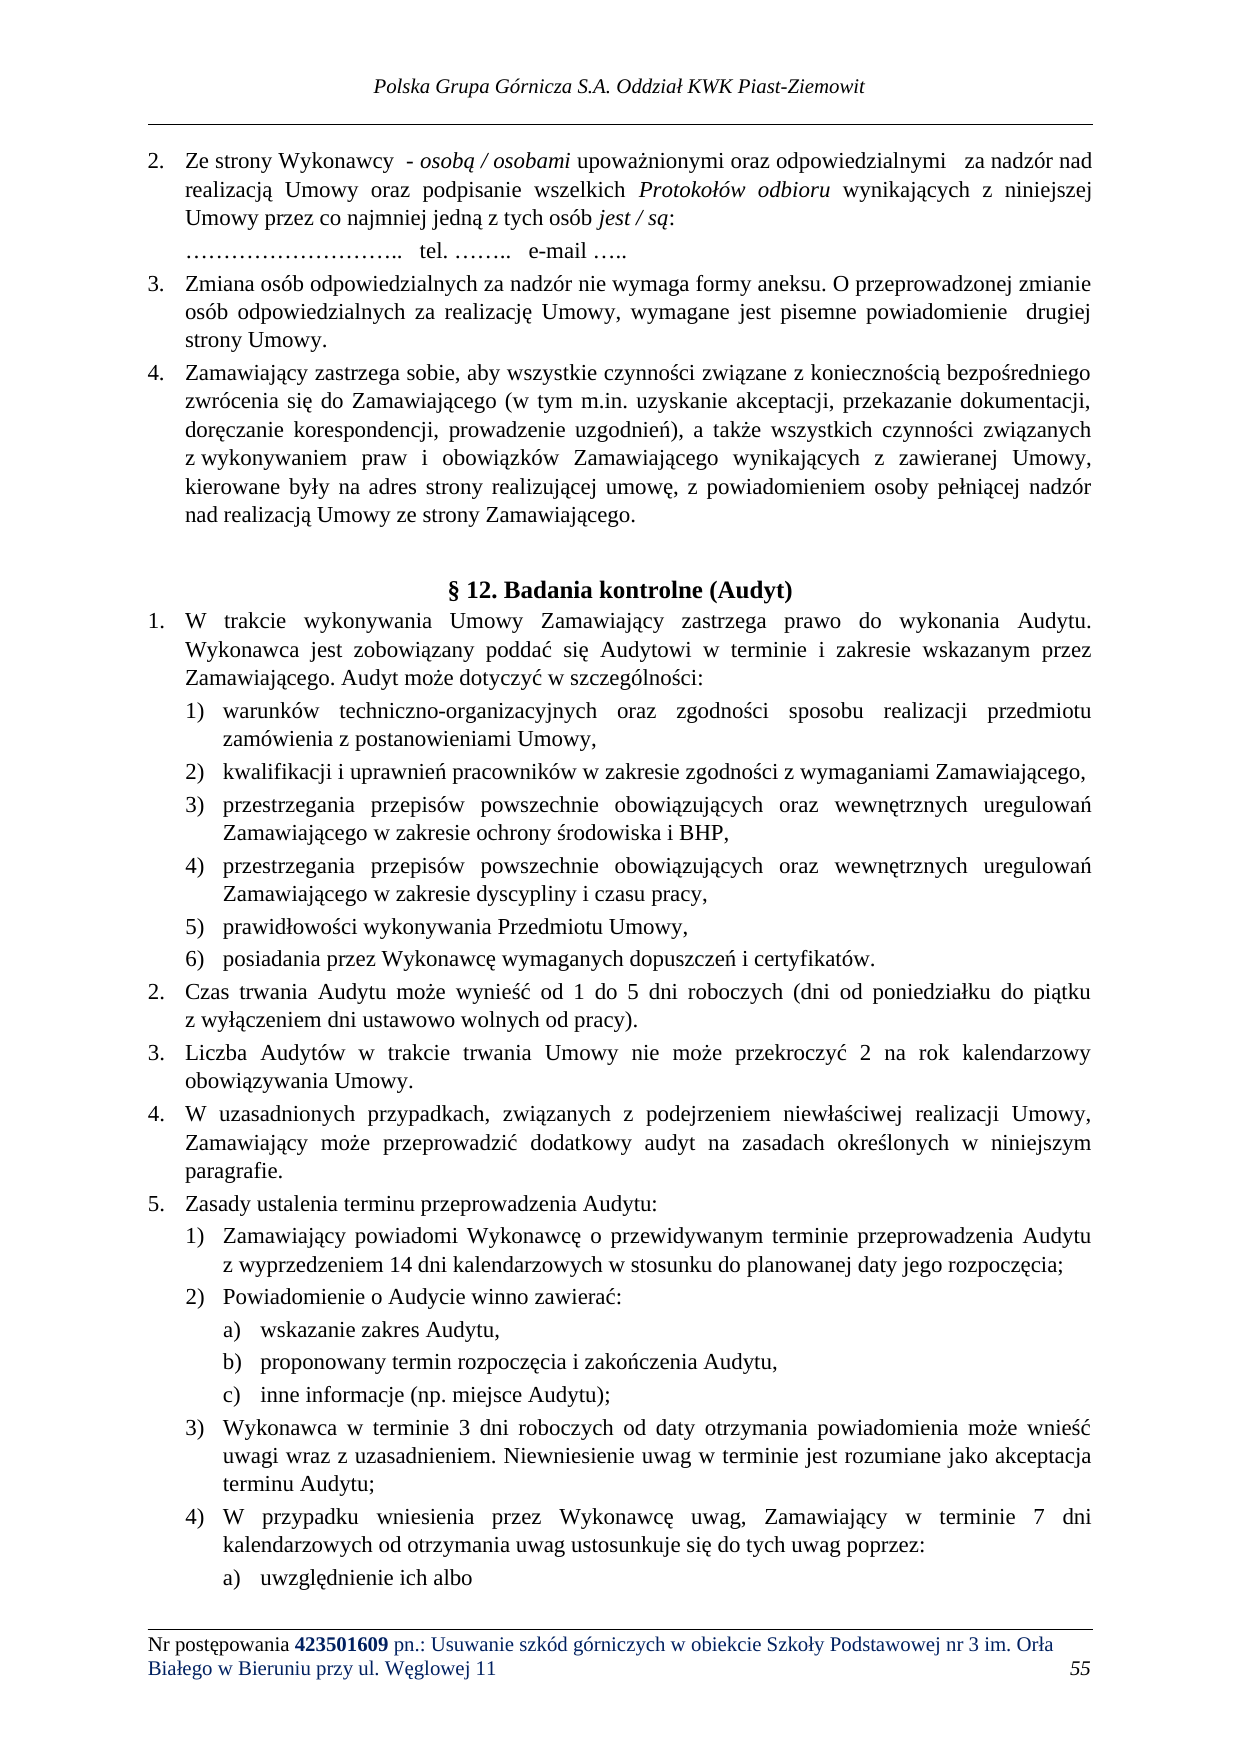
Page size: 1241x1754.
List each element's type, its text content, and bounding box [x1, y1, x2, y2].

list proponowany termin rozpoczęcia i zakończenia Audytu, [223, 1348, 1093, 1375]
list Ze strony Wykonawcy - osobą / osobami upoważnionymi oraz odpowiedzialnymi za nadzór nad realizacją Umowy oraz podpisanie wszelkich Protokołów odbioru wynikających z niniejszej Umowy przez co najmniej jedną z tych osób jest / są: [147, 148, 1093, 231]
text ……………………….. tel. …….. e-mail ….. [185, 237, 1093, 263]
list Zasady ustalenia terminu przeprowadzenia Audytu: [148, 1189, 1093, 1216]
list Zamawiający powiadomi Wykonawcę o przewidywanym terminie przeprowadzenia Audytu z wyprzedzeniem 14 dni kalendarzowych w stosunku do planowanej daty jego rozpoczęcia; [185, 1222, 1093, 1277]
list posiadania przez Wykonawcę wymaganych dopuszczeń i certyfikatów. [185, 945, 1093, 972]
list uwzględnienie ich albo [223, 1564, 1093, 1591]
subtitle § 12. Badania kontrolne (Audyt) [148, 575, 1093, 603]
list Zmiana osób odpowiedzialnych za nadzór nie wymaga formy aneksu. O przeprowadzonej zmianie osób odpowiedzialnych za realizację Umowy, wymagane jest pisemne powiadomienie drugiej strony Umowy. [147, 270, 1093, 353]
list Powiadomienie o Audycie winno zawierać: [185, 1283, 1093, 1309]
list inne informacje (np. miejsce Audytu); [223, 1381, 1093, 1407]
list kwalifikacji i uprawnień pracowników w zakresie zgodności z wymaganiami Zamawiającego, [185, 758, 1093, 784]
list Liczba Audytów w trakcie trwania Umowy nie może przekroczyć 2 na rok kalendarzowy obowiązywania Umowy. [148, 1039, 1093, 1094]
list przestrzegania przepisów powszechnie obowiązujących oraz wewnętrznych uregulowań Zamawiającego w zakresie ochrony środowiska i BHP, [185, 791, 1093, 846]
list prawidłowości wykonywania Przedmiotu Umowy, [185, 913, 1093, 939]
list Czas trwania Audytu może wynieść od 1 do 5 dni roboczych (dni od poniedziałku do piątku z wyłączeniem dni ustawowo wolnych od pracy). [148, 978, 1093, 1033]
list W przypadku wniesienia przez Wykonawcę uwag, Zamawiający w terminie 7 dni kalendarzowych od otrzymania uwag ustosunkuje się do tych uwag poprzez: [185, 1503, 1093, 1558]
list W uzasadnionych przypadkach, związanych z podejrzeniem niewłaściwej realizacji Umowy, Zamawiający może przeprowadzić dodatkowy audyt na zasadach określonych w niniejszym paragrafie. [148, 1100, 1093, 1183]
list przestrzegania przepisów powszechnie obowiązujących oraz wewnętrznych uregulowań Zamawiającego w zakresie dyscypliny i czasu pracy, [185, 852, 1093, 907]
list Zamawiający zastrzega sobie, aby wszystkie czynności związane z koniecznością bezpośredniego zwrócenia się do Zamawiającego (w tym m.in. uzyskanie akceptacji, przekazanie dokumentacji, doręczanie korespondencji, prowadzenie uzgodnień), a także wszystkich czynności związanych z wykonywaniem praw i obowiązków Zamawiającego wynikających z zawieranej Umowy, kierowane były na adres strony realizującej umowę, z powiadomieniem osoby pełniącej nadzór nad realizacją Umowy ze strony Zamawiającego. [147, 359, 1093, 528]
list W trakcie wykonywania Umowy Zamawiający zastrzega prawo do wykonania Audytu. Wykonawca jest zobowiązany poddać się Audytowi w terminie i zakresie wskazanym przez Zamawiającego. Audyt może dotyczyć w szczególności: [148, 608, 1093, 691]
list wskazanie zakres Audytu, [223, 1316, 1093, 1342]
list warunków techniczno-organizacyjnych oraz zgodności sposobu realizacji przedmiotu zamówienia z postanowieniami Umowy, [185, 697, 1093, 752]
list Wykonawca w terminie 3 dni roboczych od daty otrzymania powiadomienia może wnieść uwagi wraz z uzasadnieniem. Niewniesienie uwag w terminie jest rozumiane jako akceptacja terminu Audytu; [185, 1414, 1093, 1497]
